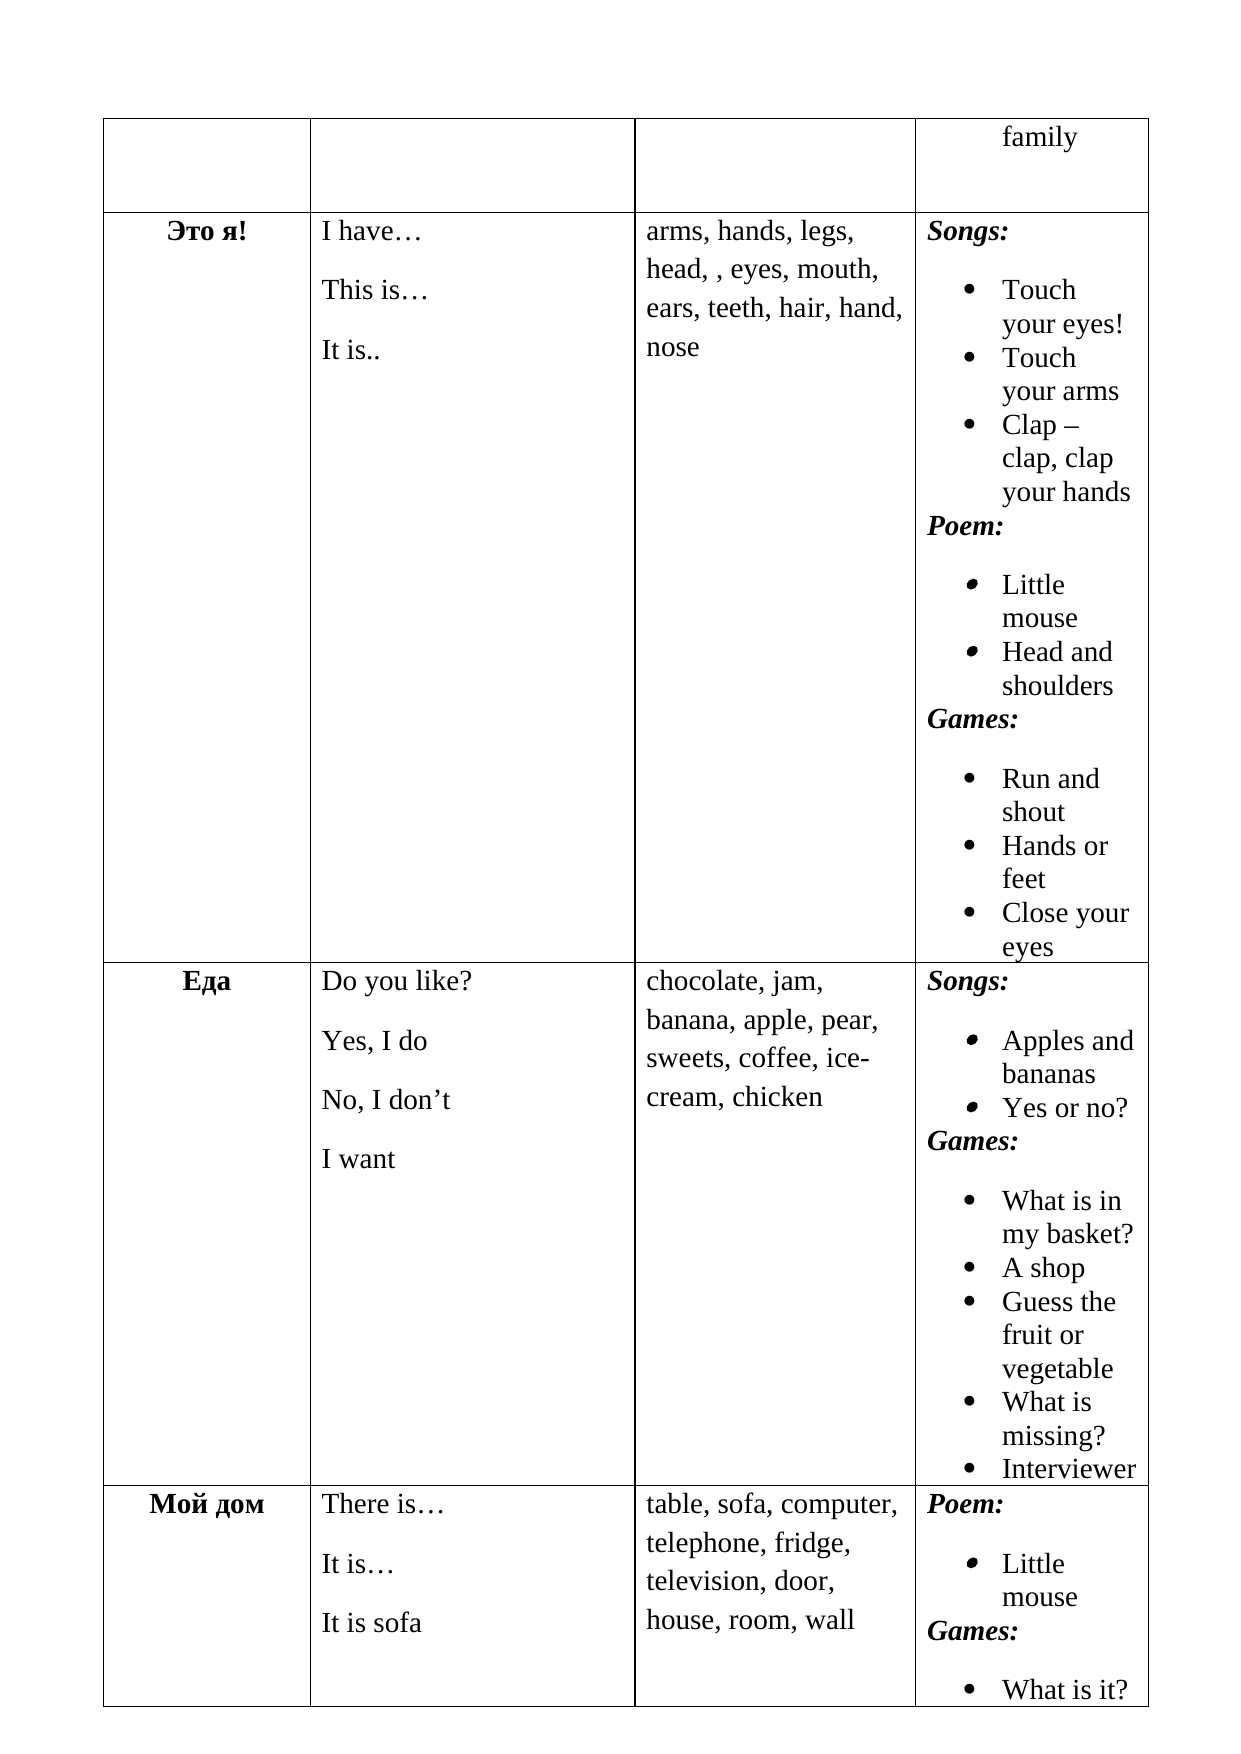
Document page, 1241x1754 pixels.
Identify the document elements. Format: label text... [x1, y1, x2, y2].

table_cell I have… This is… It is.. [311, 474, 634, 1223]
table_cell Это я! [104, 474, 310, 1223]
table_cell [311, 1224, 634, 1679]
table_cell arms, hands, legs, head, , eyes, mouth, ears, teeth, hair, hand, nose [636, 474, 915, 1223]
table_cell Еда [104, 1224, 310, 1679]
table_cell Моя семья [104, 119, 310, 473]
table_cell This is… I have [311, 119, 634, 473]
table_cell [916, 119, 1148, 473]
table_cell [636, 119, 915, 473]
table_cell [916, 1224, 1148, 1679]
table_cell Songs: Touch your eyes! Touch your arms Clap – clap, clap your hands Poem: Little mouse Head and shoulders Games: Run and shout Hands or feet Close your eyes [916, 474, 1148, 1223]
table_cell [636, 1224, 915, 1679]
